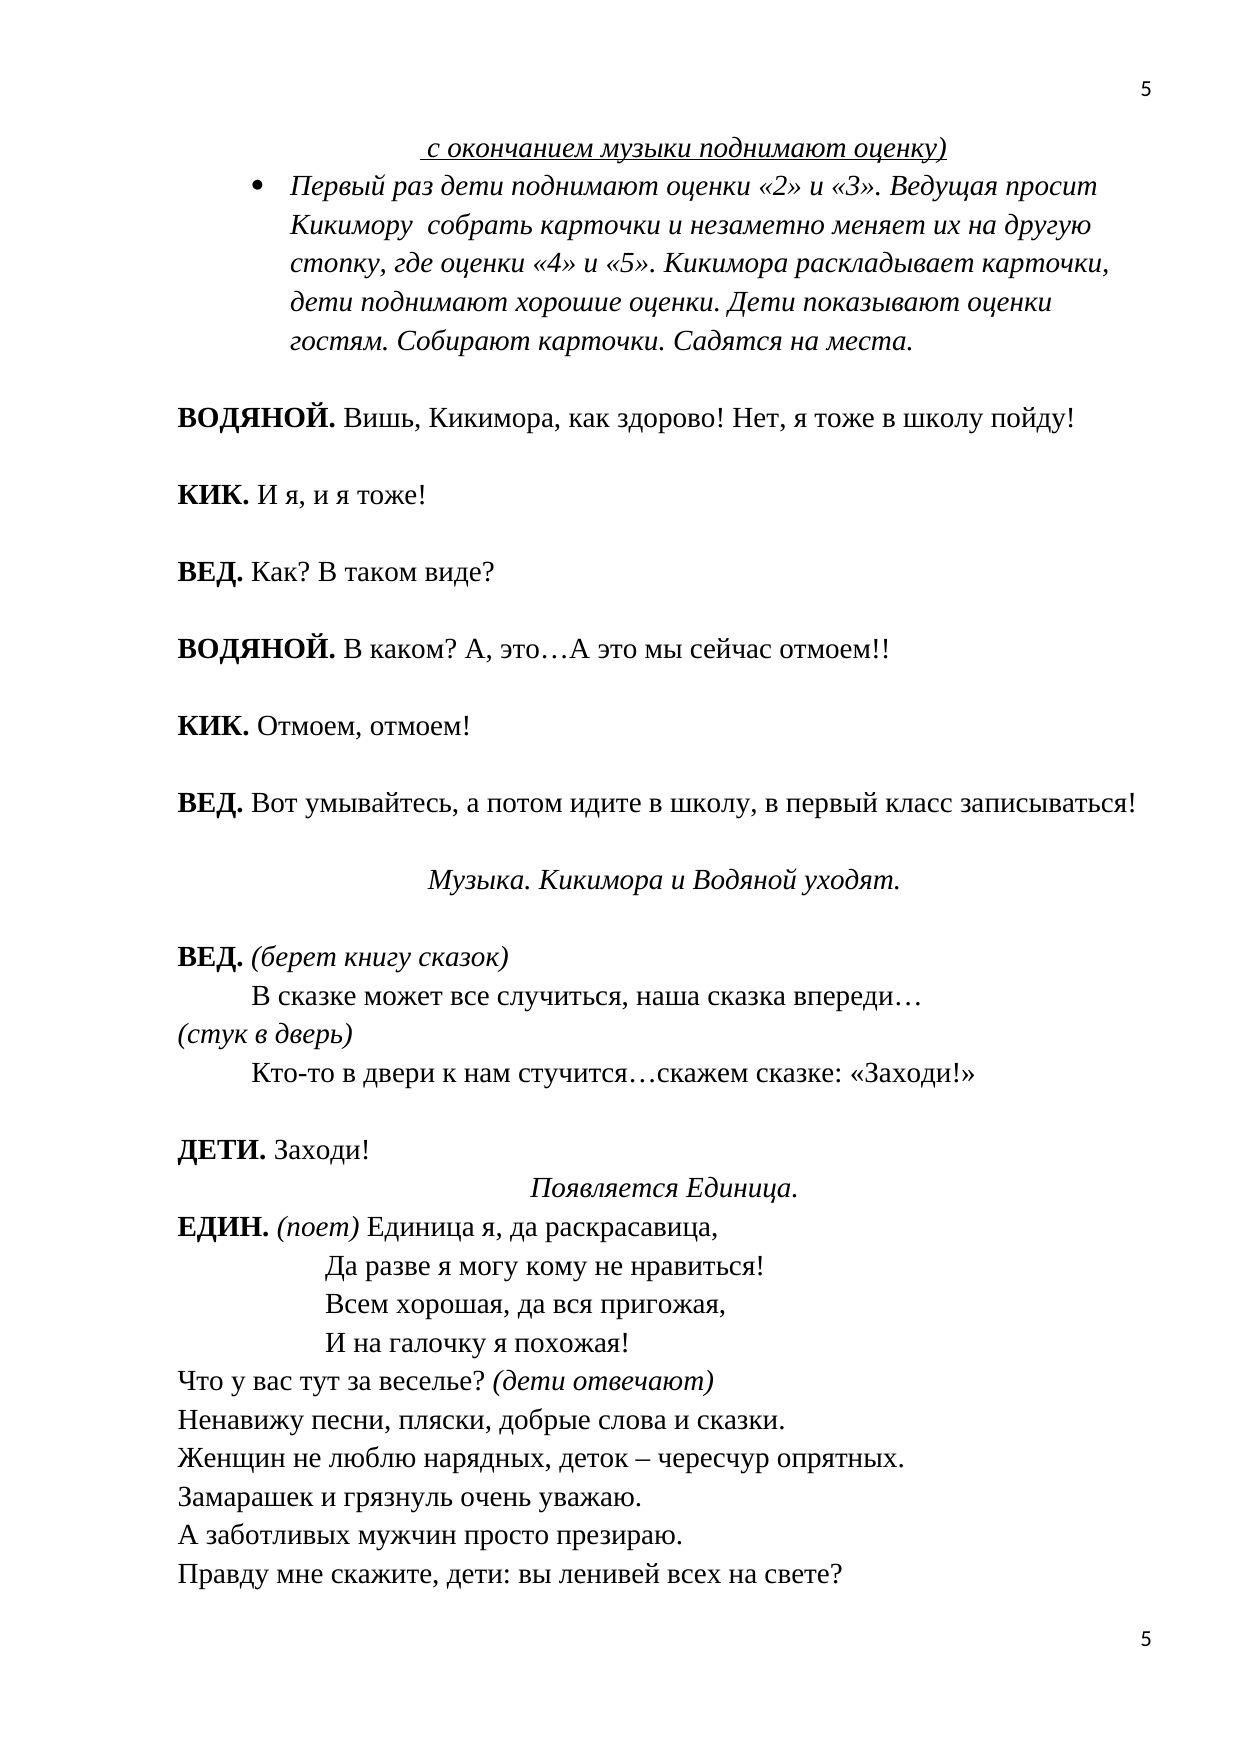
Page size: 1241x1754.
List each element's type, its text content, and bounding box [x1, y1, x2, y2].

text Музыка. Кикимора и Водяной уходят. [177, 862, 1152, 896]
text Появляется Единица. [177, 1171, 1152, 1204]
text ЕДИН. (поет) Единица я, да раскрасавица, [177, 1209, 1152, 1243]
text Кто-то в двери к нам стучится…скажем сказке: «Заходи!» [177, 1055, 1152, 1088]
text ВЕД. Как? В таком виде? [177, 554, 1152, 587]
text ВОДЯНОЙ. Вишь, Кикимора, как здорово! Нет, я тоже в школу пойду! [177, 400, 1152, 433]
text ВЕД. Вот умывайтесь, а потом идите в школу, в первый класс записываться! [177, 785, 1152, 819]
list Первый раз дети поднимают оценки «2» и «3». Ведущая просит Кикимору собрать карточки и незаметно меняет их на другую стопку, где оценки «4» и «5». Кикимора раскладывает карточки, дети поднимают хорошие оценки. Дети показывают оценки гостям. Собирают карточки. Садятся на места. [252, 168, 1152, 356]
text Что у вас тут за веселье? (дети отвечают) [177, 1363, 1152, 1397]
text с окончанием музыки поднимают оценку) [215, 130, 1152, 163]
text А заботливых мужчин просто презираю. [177, 1517, 1152, 1551]
text КИК. Отмоем, отмоем! [177, 708, 1152, 742]
text ДЕТИ. Заходи! [177, 1132, 1152, 1166]
text И на галочку я похожая! [325, 1325, 1152, 1358]
text Замарашек и грязнуль очень уважаю. [177, 1479, 1152, 1512]
text Правду мне скажите, дети: вы ленивей всех на свете? [177, 1556, 1152, 1589]
text (стук в дверь) [177, 1016, 1152, 1050]
text Всем хорошая, да вся пригожая, [251, 1286, 1152, 1320]
text КИК. И я, и я тоже! [177, 477, 1152, 510]
text В сказке может все случиться, наша сказка впереди… [177, 978, 1152, 1011]
text Да разве я могу кому не нравиться! [251, 1248, 1152, 1281]
text ВЕД. (берет книгу сказок) [177, 939, 1152, 973]
text ВОДЯНОЙ. В каком? А, это…А это мы сейчас отмоем!! [177, 631, 1152, 664]
text Женщин не люблю нарядных, деток – чересчур опрятных. [177, 1440, 1152, 1474]
text Ненавижу песни, пляски, добрые слова и сказки. [177, 1402, 1152, 1435]
